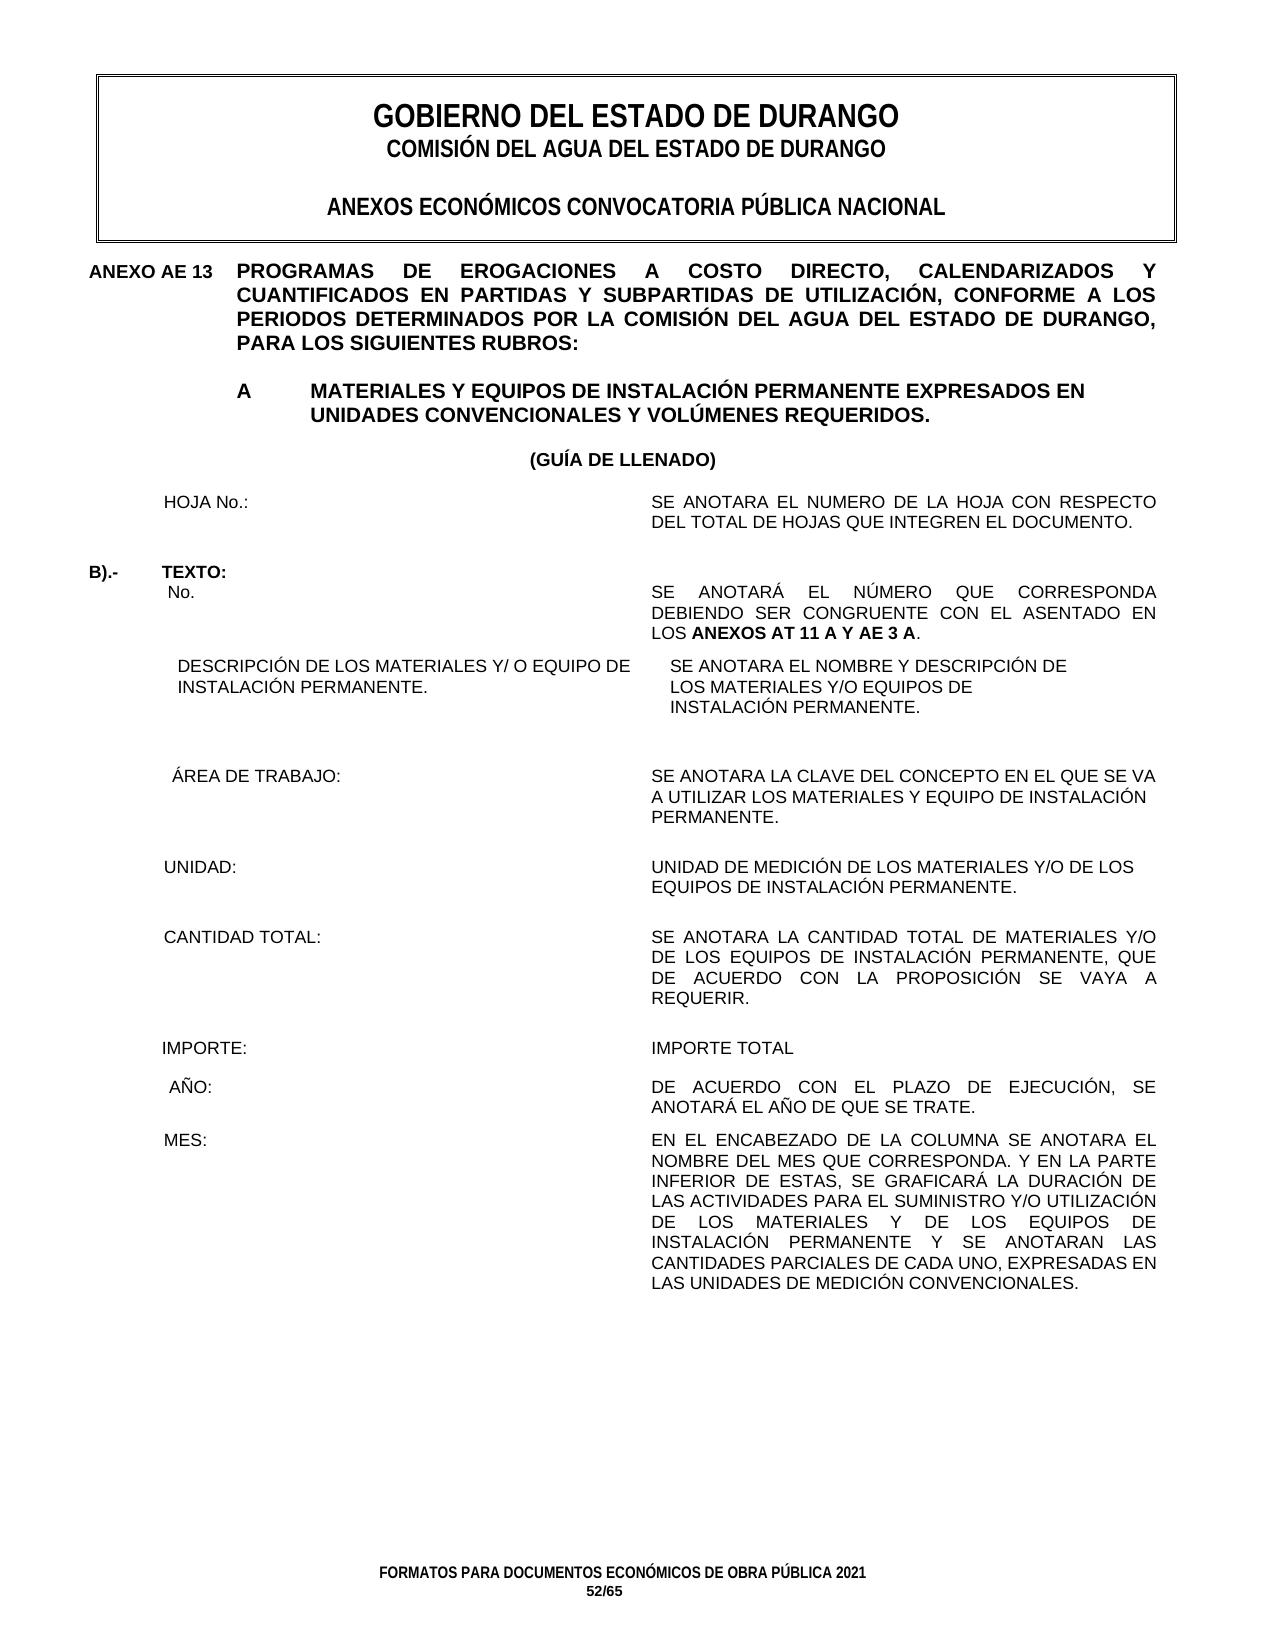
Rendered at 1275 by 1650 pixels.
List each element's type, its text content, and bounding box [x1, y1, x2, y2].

text UNIDAD: UNIDAD DE MEDICIÓN DE LOS MATERIALES Y/O DE LOS EQUIPOS DE INSTALACIÓN PERMANENTE. [164, 857, 1157, 897]
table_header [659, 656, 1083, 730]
text HOJA No.: SE ANOTARA EL NUMERO DE LA HOJA CON RESPECTO DEL TOTAL DE HOJAS QUE INTEGREN EL DOCUMENTO. [164, 492, 1157, 533]
text AÑO: DE ACUERDO CON EL PLAZO DE EJECUCIÓN, SE ANOTARÁ EL AÑO DE QUE SE TRATE. [169, 1077, 1157, 1117]
text MES: EN EL ENCABEZADO DE LA COLUMNA SE ANOTARA EL NOMBRE DEL MES QUE CORRESPONDA. Y EN LA PARTE INFERIOR DE ESTAS, SE GRAFICARÁ LA DURACIÓN DE LAS ACTIVIDADES PARA EL SUMINISTRO Y/O UTILIZACIÓN DE LOS MATERIALES Y DE LOS EQUIPOS DE INSTALACIÓN PERMANENTE Y SE ANOTARAN LAS CANTIDADES PARCIALES DE CADA UNO, EXPRESADAS EN LAS UNIDADES DE MEDICIÓN CONVENCIONALES. [164, 1130, 1157, 1293]
text No. SE ANOTARÁ EL NÚMERO QUE CORRESPONDA DEBIENDO SER CONGRUENTE CON EL ASENTADO EN LOS ANEXOS AT 11 A Y AE 3 A. [167, 582, 1157, 643]
text B).- TEXTO: [89, 562, 1157, 582]
text IMPORTE: IMPORTE TOTAL [162, 1037, 1122, 1058]
text CANTIDAD TOTAL: SE ANOTARA LA CANTIDAD TOTAL DE MATERIALES Y/O DE LOS EQUIPOS DE INSTALACIÓN PERMANENTE, QUE DE ACUERDO CON LA PROPOSICIÓN SE VAYA A REQUERIR. [164, 927, 1157, 1008]
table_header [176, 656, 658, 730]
text ÁREA DE TRABAJO: SE ANOTARA LA CLAVE DEL CONCEPTO EN EL QUE SE VA A UTILIZAR LOS MATERIALES Y EQUIPO DE INSTALACIÓN PERMANENTE. [172, 766, 1157, 827]
